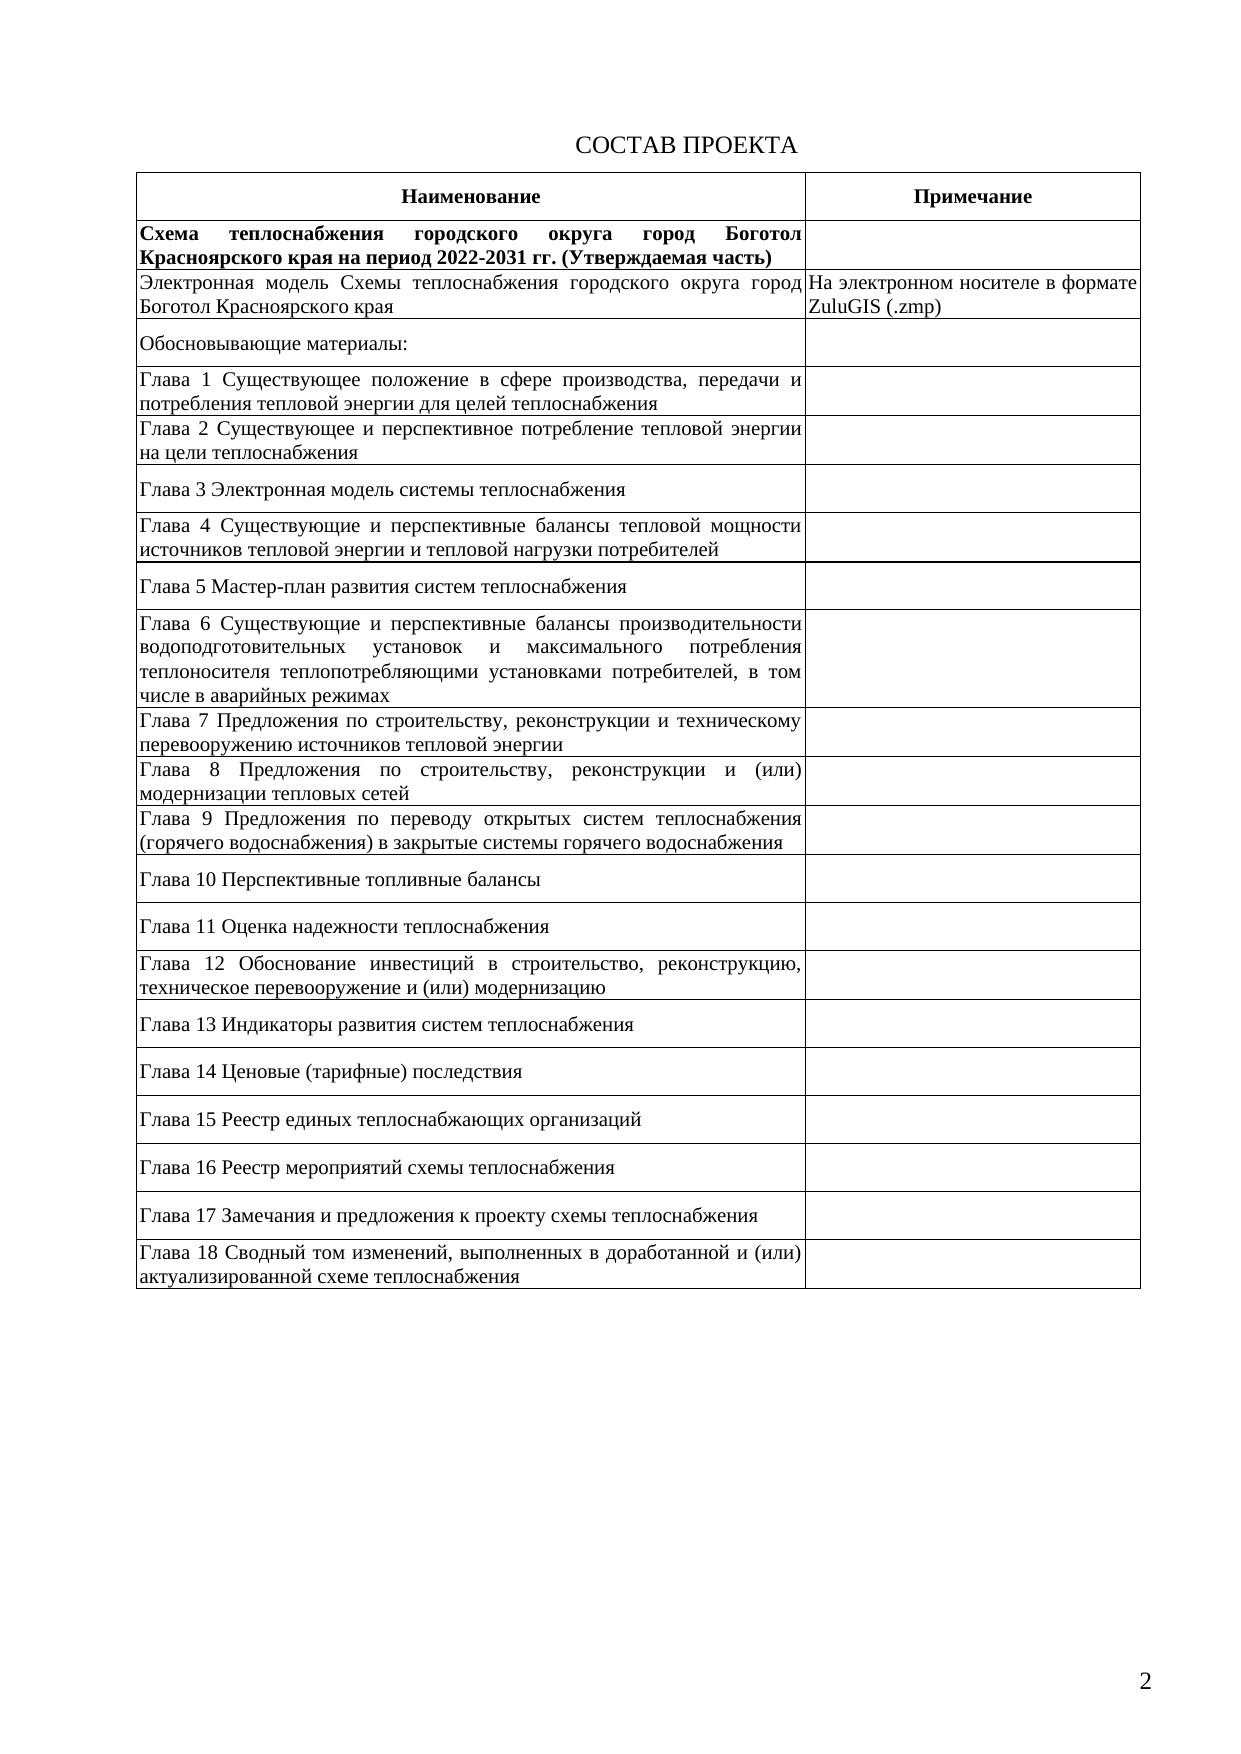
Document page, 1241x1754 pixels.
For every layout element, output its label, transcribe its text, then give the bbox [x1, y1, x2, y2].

table_cell Глава 17 Замечания и предложения к проекту схемы теплоснабжения [137, 1192, 805, 1239]
table_cell Электронная модель Схемы теплоснабжения городского округа город Боготол Красноярского края [137, 270, 805, 318]
table_cell На электронном носителе в формате ZuluGIS (.zmp) [806, 270, 1140, 318]
table_cell Глава 16 Реестр мероприятий схемы теплоснабжения [137, 1144, 805, 1191]
table_cell Глава 18 Сводный том изменений, выполненных в доработанной и (или) актуализированной схеме теплоснабжения [137, 1240, 805, 1288]
table_cell Глава 13 Индикаторы развития систем теплоснабжения [137, 1000, 805, 1047]
text СОСТАВ ПРОЕКТА [148, 131, 1152, 159]
table_cell [806, 1192, 1140, 1239]
table_cell [806, 806, 1140, 854]
table_cell [806, 1048, 1140, 1095]
table_cell [806, 1240, 1140, 1288]
table_header Примечание [806, 173, 1140, 220]
table_cell Глава 11 Оценка надежности теплоснабжения [137, 903, 805, 950]
table_cell [806, 465, 1140, 512]
table_cell Глава 7 Предложения по строительству, реконструкции и техническому перевооружению источников тепловой энергии [137, 708, 805, 756]
table_cell [806, 951, 1140, 999]
table_cell [806, 855, 1140, 902]
table_cell Глава 3 Электронная модель системы теплоснабжения [137, 465, 805, 512]
table_cell [806, 319, 1140, 366]
table_cell Глава 14 Ценовые (тарифные) последствия [137, 1048, 805, 1095]
table_cell [806, 221, 1140, 269]
table_cell [806, 416, 1140, 464]
table_cell Глава 15 Реестр единых теплоснабжающих организаций [137, 1096, 805, 1143]
table_cell [806, 1096, 1140, 1143]
table_cell Глава 5 Мастер-план развития систем теплоснабжения [137, 563, 805, 609]
table_cell [806, 1000, 1140, 1047]
table_cell Глава 6 Существующие и перспективные балансы производительности водоподготовительных установок и максимального потребления теплоносителя теплопотребляющими установками потребителей, в том числе в аварийных режимах [137, 610, 805, 707]
table_cell Глава 2 Существующее и перспективное потребление тепловой энергии на цели теплоснабжения [137, 416, 805, 464]
table_cell [806, 563, 1140, 609]
table_cell [806, 367, 1140, 415]
table_cell [806, 1144, 1140, 1191]
table_cell Глава 10 Перспективные топливные балансы [137, 855, 805, 902]
table_cell Глава 12 Обоснование инвестиций в строительство, реконструкцию, техническое перевооружение и (или) модернизацию [137, 951, 805, 999]
table_cell Схема теплоснабжения городского округа город Боготол Красноярского края на период 2022-2031 гг. (Утверждаемая часть) [137, 221, 805, 269]
table_cell [806, 903, 1140, 950]
table_cell [806, 513, 1140, 561]
table_cell Обосновывающие материалы: [137, 319, 805, 366]
table_header Наименование [137, 173, 805, 220]
table_cell Глава 4 Существующие и перспективные балансы тепловой мощности источников тепловой энергии и тепловой нагрузки потребителей [137, 513, 805, 561]
table_cell [806, 757, 1140, 805]
table_cell [806, 610, 1140, 707]
table_cell Глава 8 Предложения по строительству, реконструкции и (или) модернизации тепловых сетей [137, 757, 805, 805]
table_cell Глава 1 Существующее положение в сфере производства, передачи и потребления тепловой энергии для целей теплоснабжения [137, 367, 805, 415]
table_cell Глава 9 Предложения по переводу открытых систем теплоснабжения (горячего водоснабжения) в закрытые системы горячего водоснабжения [137, 806, 805, 854]
table_cell [806, 708, 1140, 756]
